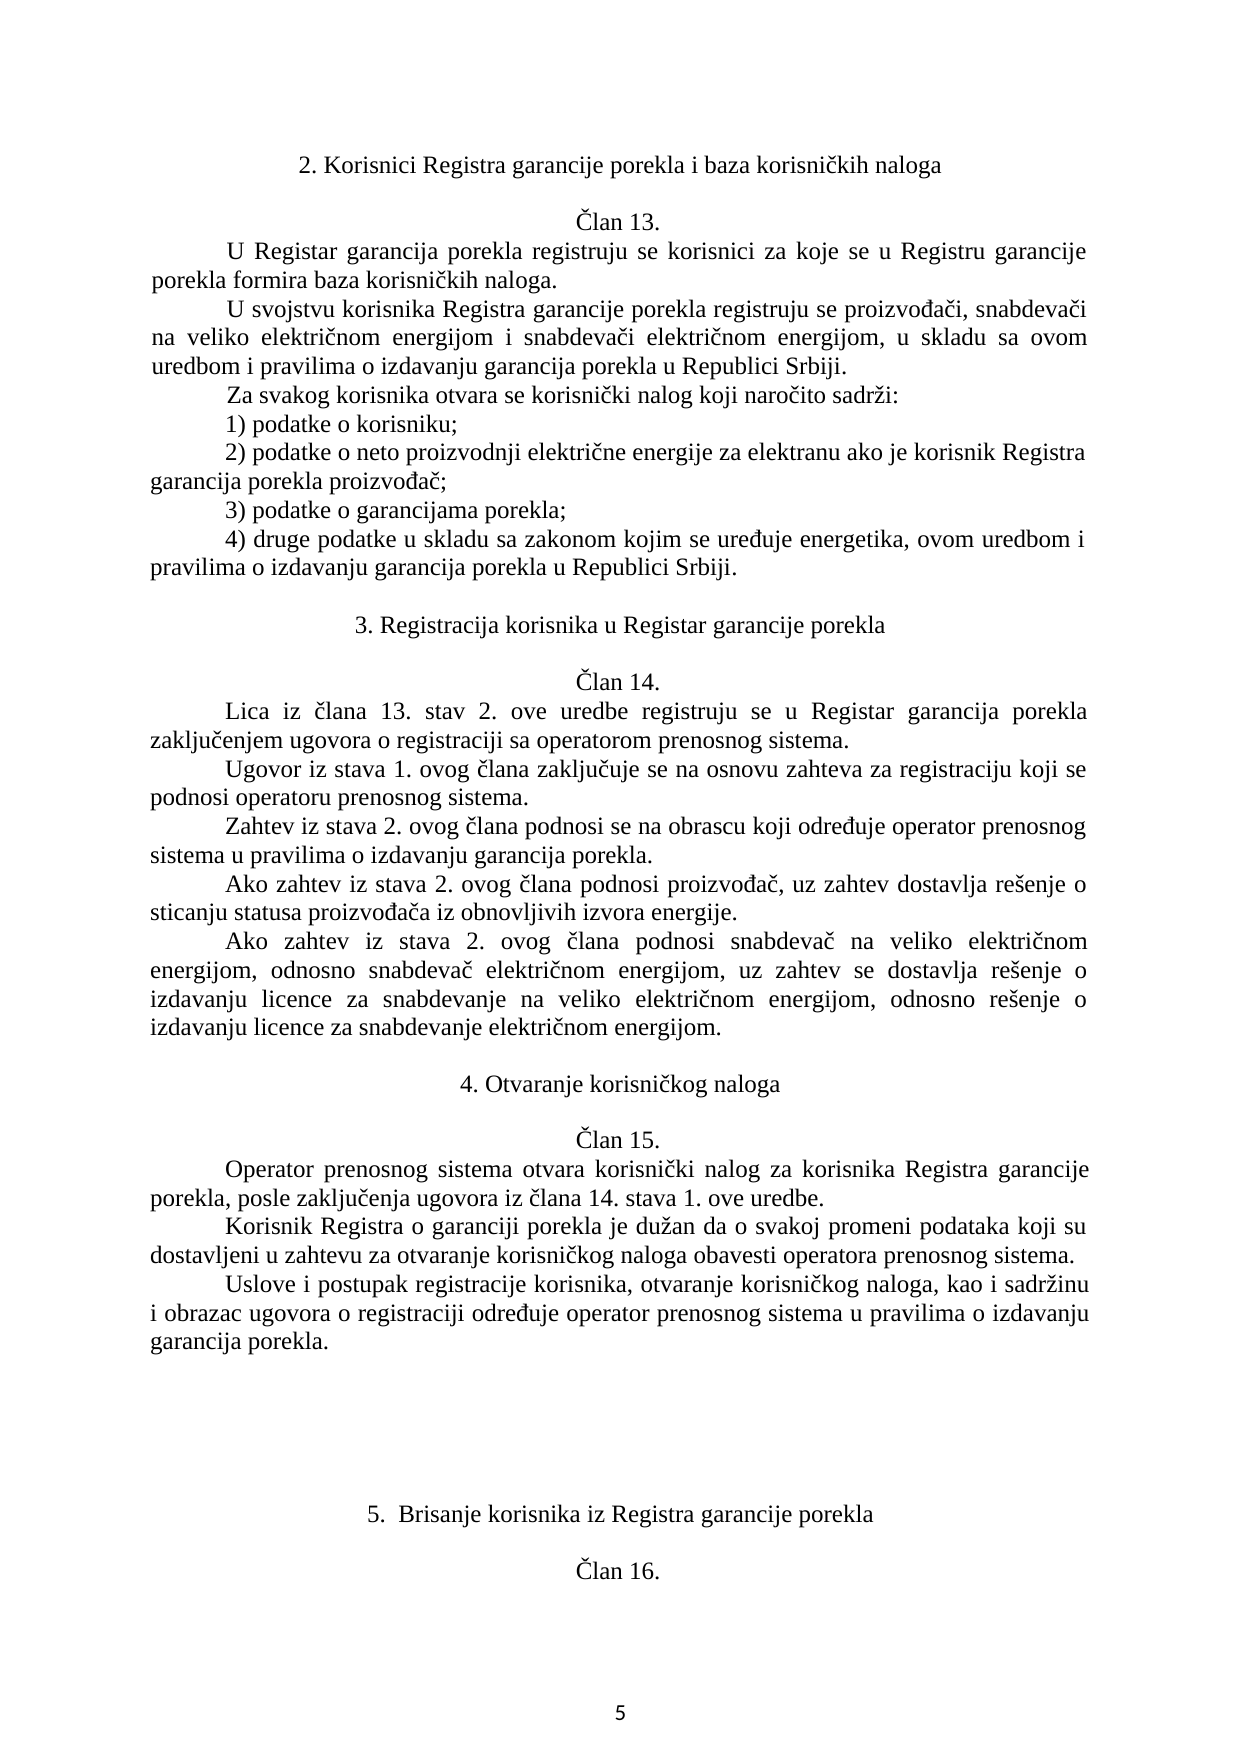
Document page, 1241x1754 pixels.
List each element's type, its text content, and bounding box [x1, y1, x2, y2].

text U svojstvu korisnika Registra garancije porekla registruju se proizvođači, snabdevači na veliko električnom energijom i snabdevači električnom energijom, u skladu sa ovom uredbom i pravilima o izdavanju garancija porekla u Republici Srbiji. [151, 294, 1088, 380]
text 2) podatke o neto proizvodnji električne energije za elektranu ako je korisnik Registra garancija porekla proizvođač; [150, 437, 1086, 495]
text Zahtev iz stava 2. ovog člana podnosi se na obrascu koji određuje operator prenosnog sistema u pravilima o izdavanju garancija porekla. [150, 811, 1088, 869]
text Operator prenosnog sistema otvara korisnički nalog za korisnika Registra garancije porekla, posle zaključenja ugovora iz člana 14. stava 1. ove uredbe. [150, 1154, 1090, 1211]
subtitle 3. Registracija korisnika u Registar garancije porekla [150, 610, 1090, 639]
text Član 15. [150, 1125, 1086, 1154]
text 3) podatke o garancijama porekla; [150, 495, 1086, 524]
text 1) podatke o korisniku; [150, 409, 1086, 437]
text Korisnik Registra o garanciji porekla je dužan da o svakoj promeni podataka koji su dostavljeni u zahtevu za otvaranje korisničkog naloga obavesti operatora prenosnog sistema. [150, 1211, 1088, 1269]
text Ugovor iz stava 1. ovog člana zaključuje se na osnovu zahteva za registraciju koji se podnosi operatoru prenosnog sistema. [150, 754, 1088, 811]
text 4) druge podatke u skladu sa zakonom kojim se uređuje energetika, ovom uredbom i pravilima o izdavanju garancija porekla u Republici Srbiji. [150, 524, 1086, 581]
subtitle 5. Brisanje korisnika iz Registra garancije porekla [150, 1499, 1090, 1528]
text Za svakog korisnika otvara se korisnički nalog koji naročito sadrži: [151, 380, 1088, 409]
subtitle 2. Korisnici Registra garancije porekla i baza korisničkih naloga [150, 150, 1090, 179]
text Lica iz člana 13. stav 2. ove uredbe registruju se u Registar garancija porekla zaključenjem ugovora o registraciji sa operatorom prenosnog sistema. [150, 696, 1088, 754]
text Član 13. [150, 207, 1086, 236]
text Ako zahtev iz stava 2. ovog člana podnosi snabdevač na veliko električnom energijom, odnosno snabdevač električnom energijom, uz zahtev se dostavlja rešenje o izdavanju licence za snabdevanje na veliko električnom energijom, odnosno rešenje o izdavanju licence za snabdevanje električnom energijom. [150, 926, 1088, 1041]
text Uslove i postupak registracije korisnika, otvaranje korisničkog naloga, kao i sadržinu i obrazac ugovora o registraciji određuje operator prenosnog sistema u pravilima o izdavanju garancija porekla. [150, 1269, 1090, 1355]
text U Registar garancija porekla registruju se korisnici za koje se u Registru garancije porekla formira baza korisničkih naloga. [151, 236, 1088, 294]
text Član 14. [150, 667, 1086, 696]
text Ako zahtev iz stava 2. ovog člana podnosi proizvođač, uz zahtev dostavlja rešenje o sticanju statusa proizvođača iz obnovljivih izvora energije. [150, 869, 1088, 926]
subtitle 4. Otvaranje korisničkog naloga [150, 1069, 1090, 1098]
text Član 16. [150, 1556, 1086, 1585]
